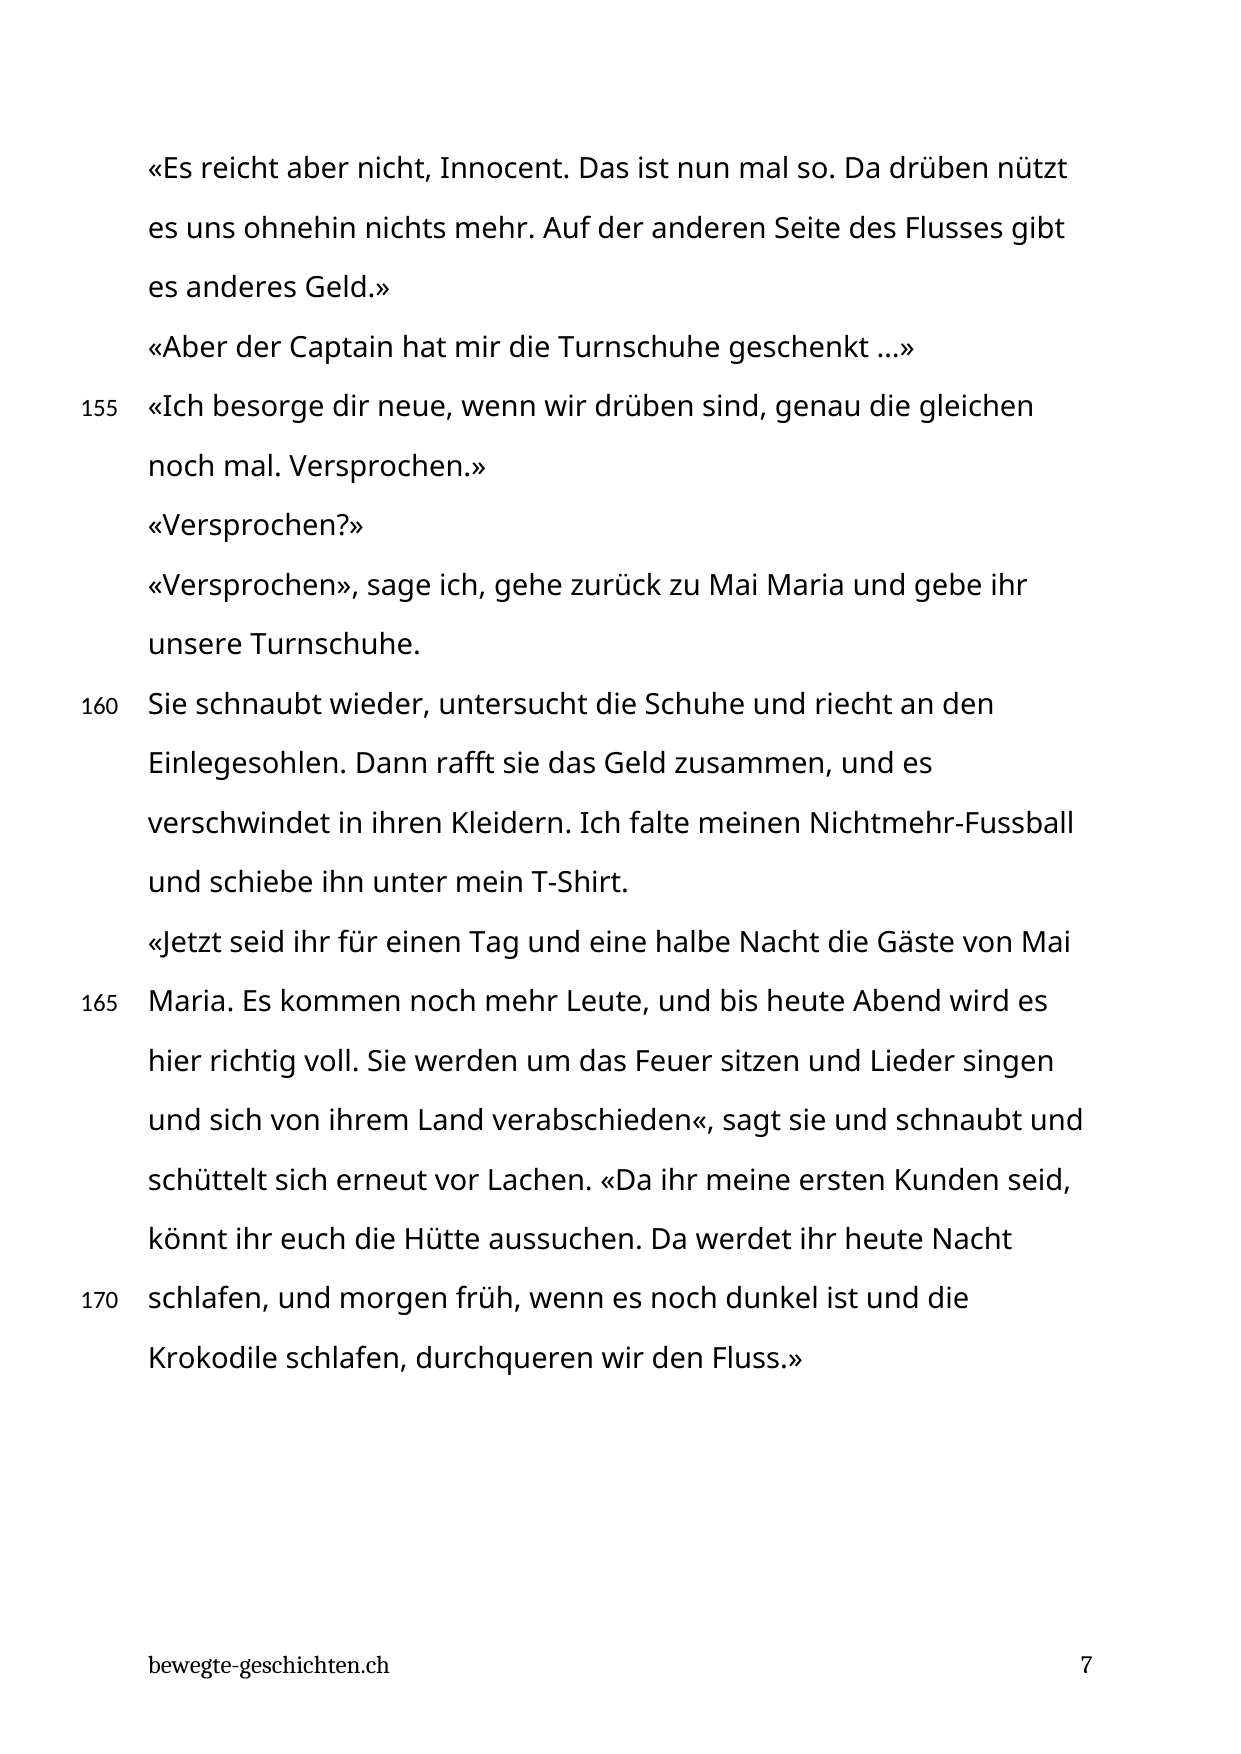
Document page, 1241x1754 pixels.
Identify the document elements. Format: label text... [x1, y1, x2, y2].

text «Jetzt seid ihr für einen Tag und eine halbe Nacht die Gäste von Mai Maria. Es kommen noch mehr Leute, und bis heute Abend wird es hier richtig voll. Sie werden um das Feuer sitzen und Lieder singen und sich von ihrem Land verabschieden«, sagt sie und schnaubt und schüttelt sich erneut vor Lachen. «Da ihr meine ersten Kunden seid, könnt ihr euch die Hütte aussuchen. Da werdet ihr heute Nacht schlafen, und morgen früh, wenn es noch dunkel ist und die Krokodile schlafen, durchqueren wir den Fluss.» [148, 921, 1092, 1377]
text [148, 148, 1092, 901]
